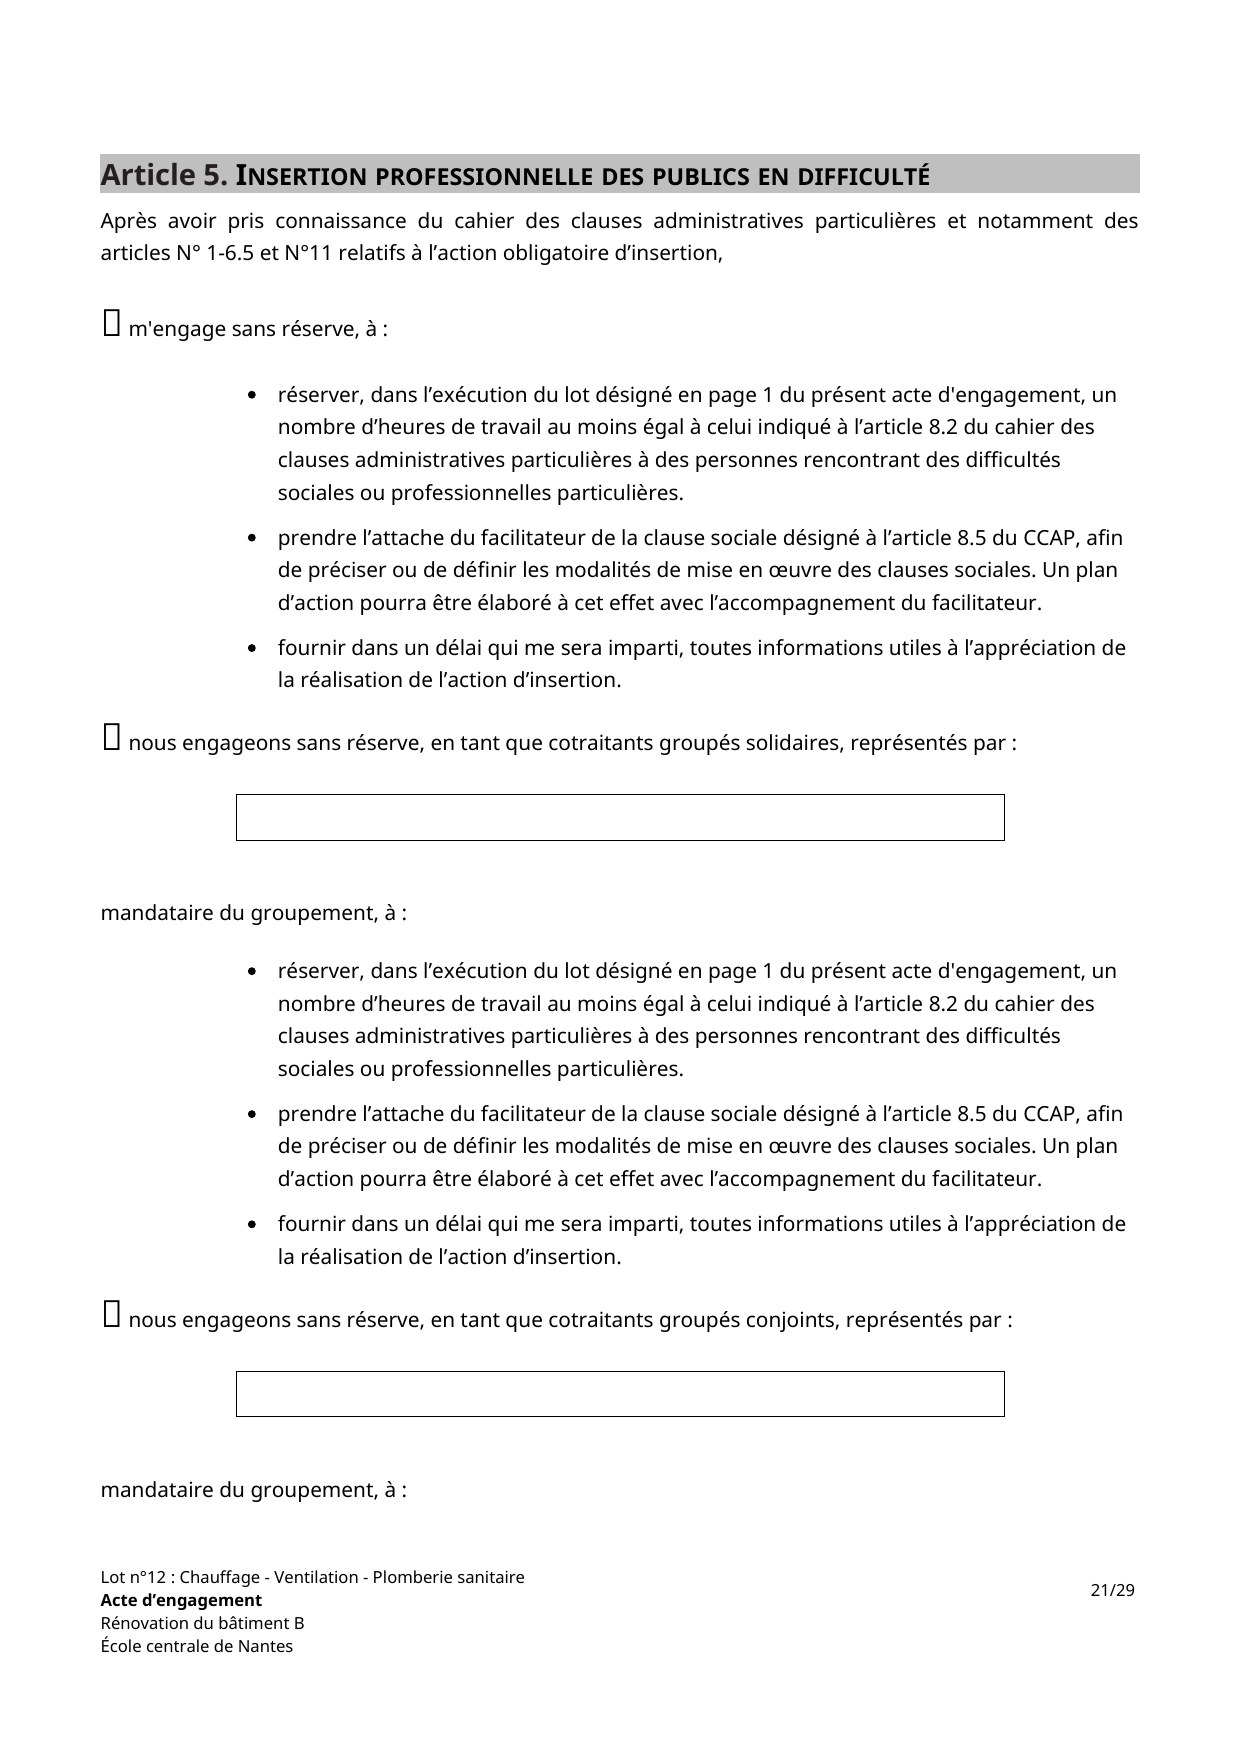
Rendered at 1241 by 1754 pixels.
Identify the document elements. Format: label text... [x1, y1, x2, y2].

text  nous engageons sans réserve, en tant que cotraitants groupés solidaires, représentés par : [100, 711, 1140, 762]
text mandataire du groupement, à : [100, 1475, 1140, 1503]
list prendre l’attache du facilitateur de la clause sociale désigné à l’article 8.5 du CCAP, afin de préciser ou de définir les modalités de mise en œuvre des clauses sociales. Un plan d’action pourra être élaboré à cet effet avec l’accompagnement du facilitateur. [248, 1099, 1140, 1193]
text mandataire du groupement, à : [100, 898, 1140, 927]
list réserver, dans l’exécution du lot désigné en page 1 du présent acte d'engagement, un nombre d’heures de travail au moins égal à celui indiqué à l’article 8.2 du cahier des clauses administratives particulières à des personnes rencontrant des difficultés sociales ou professionnelles particulières. [248, 380, 1140, 506]
list prendre l’attache du facilitateur de la clause sociale désigné à l’article 8.5 du CCAP, afin de préciser ou de définir les modalités de mise en œuvre des clauses sociales. Un plan d’action pourra être élaboré à cet effet avec l’accompagnement du facilitateur. [248, 523, 1140, 616]
list réserver, dans l’exécution du lot désigné en page 1 du présent acte d'engagement, un nombre d’heures de travail au moins égal à celui indiqué à l’article 8.2 du cahier des clauses administratives particulières à des personnes rencontrant des difficultés sociales ou professionnelles particulières. [248, 956, 1140, 1082]
list fournir dans un délai qui me sera imparti, toutes informations utiles à l’appréciation de la réalisation de l’action d’insertion. [248, 1209, 1140, 1270]
text Après avoir pris connaissance du cahier des clauses administratives particulières et notamment des articles N° 1-6.5 et N°11 relatifs à l’action obligatoire d’insertion, [100, 206, 1140, 267]
list fournir dans un délai qui me sera imparti, toutes informations utiles à l’appréciation de la réalisation de l’action d’insertion. [248, 633, 1140, 694]
text  m'engage sans réserve, à : [100, 296, 1140, 347]
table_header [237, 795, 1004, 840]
text Insertion professionnelle des publics en difficulté [100, 154, 1140, 193]
text  nous engageons sans réserve, en tant que cotraitants groupés conjoints, représentés par : [100, 1287, 1140, 1338]
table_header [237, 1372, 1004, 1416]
